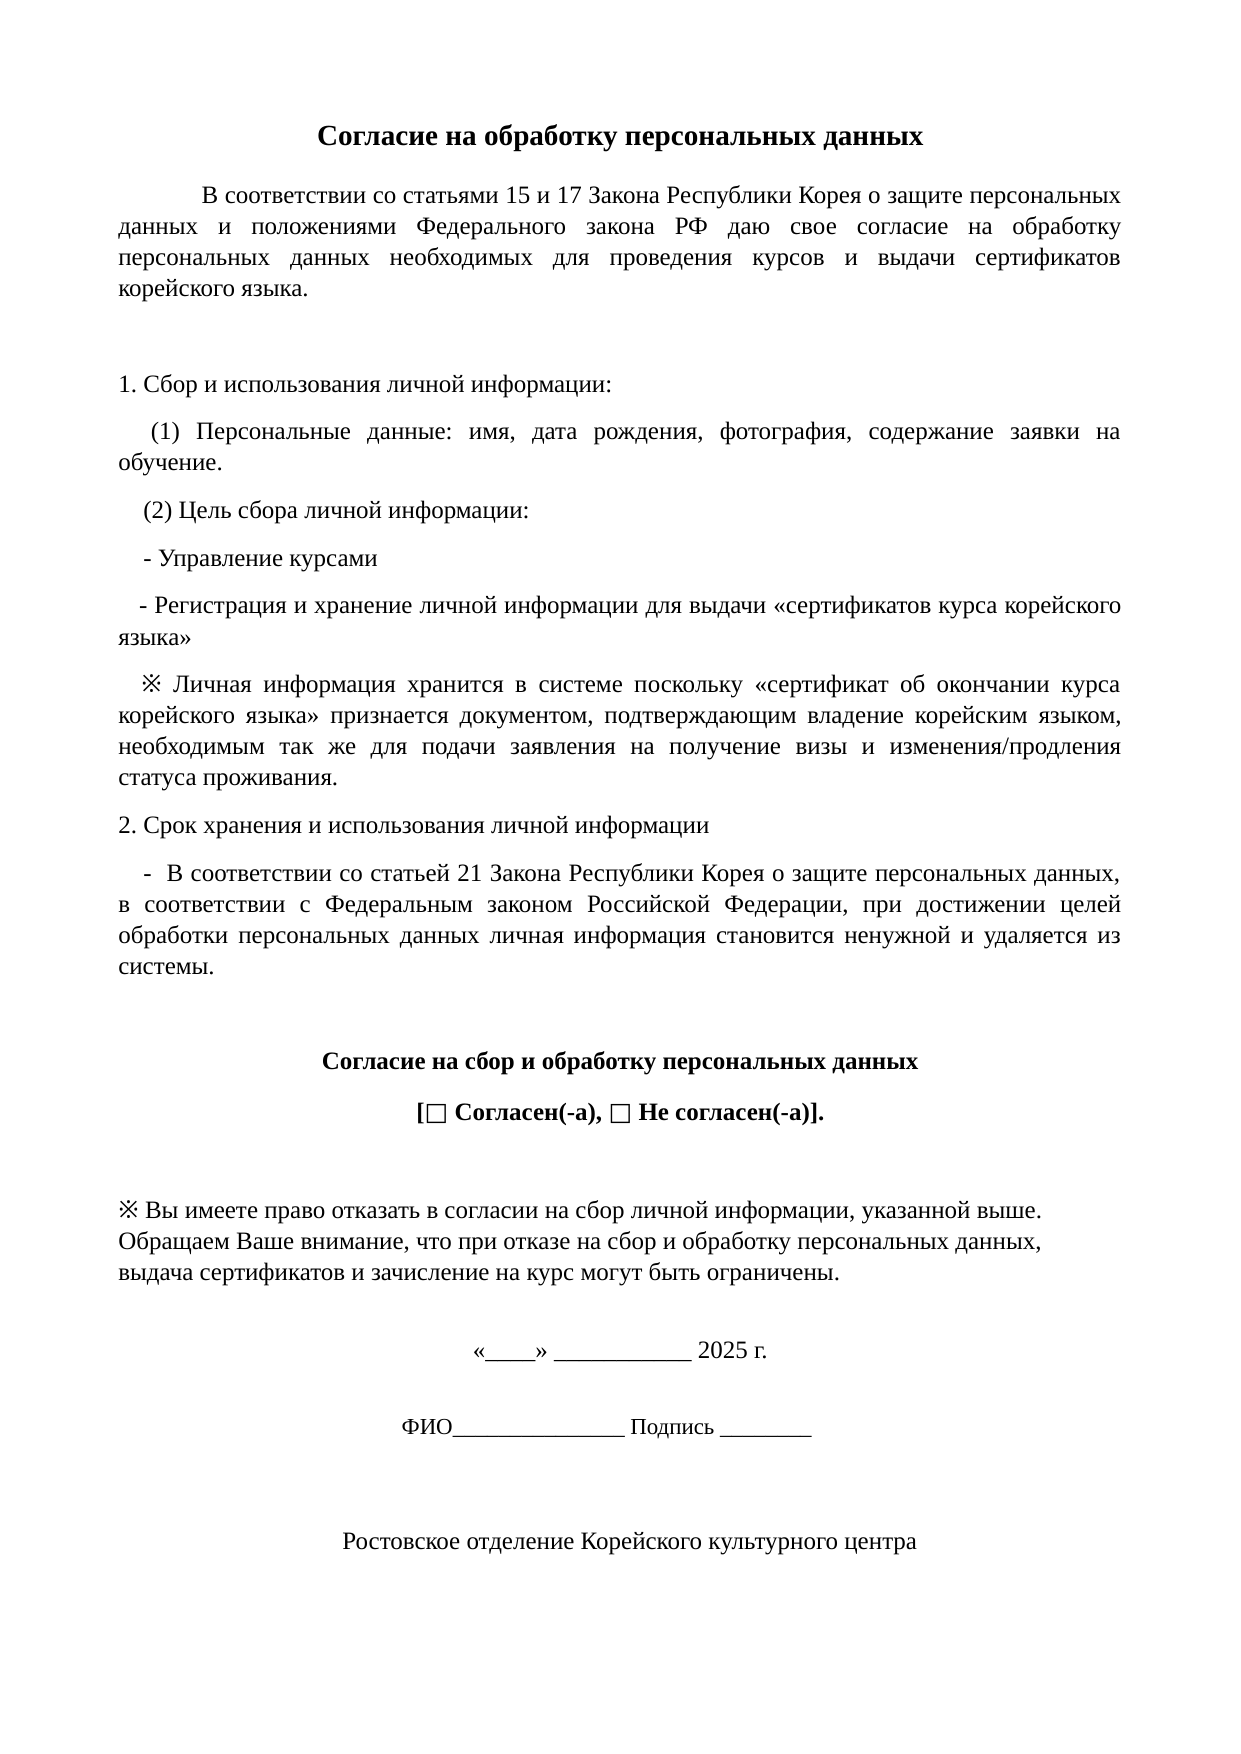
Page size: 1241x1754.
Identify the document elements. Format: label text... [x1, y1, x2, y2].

text Согласие на обработку персональных данных [118, 118, 1122, 152]
text - В соответствии со статьей 21 Закона Республики Корея о защите персональных данных, в соответствии с Федеральным законом Российской Федерации, при достижении целей обработки персональных данных личная информация становится ненужной и удаляется из системы. [118, 858, 1122, 980]
text [□ Согласен(-а), □ Не согласен(-а)]. [118, 1094, 1122, 1128]
text Ростовское отделение Корейского культурного центра [118, 1526, 1122, 1559]
text 2. Срок хранения и использования личной информации [118, 810, 1122, 839]
text 1. Сбор и использования личной информации: [118, 369, 1122, 397]
text - Управление курсами [118, 543, 1122, 572]
text ФИО_______________ Подпись ________ [118, 1413, 1066, 1444]
text (2) Цель сбора личной информации: [118, 495, 1122, 524]
text - Регистрация и хранение личной информации для выдачи «сертификатов курса корейского языка» [118, 591, 1122, 650]
text Согласие на сбор и обработку персональных данных [118, 1046, 1122, 1075]
text (1) Персональные данные: имя, дата рождения, фотография, содержание заявки на обучение. [118, 416, 1122, 476]
text ※ Личная информация хранится в системе поскольку «сертификат об окончании курса корейского языка» признается документом, подтверждающим владение корейским языком, необходимым так же для подачи заявления на получение визы и изменения/продления статуса проживания. [118, 669, 1122, 791]
text В соответствии со статьями 15 и 17 Закона Республики Корея о защите персональных данных и положениями Федерального закона РФ даю свое согласие на обработку персональных данных необходимых для проведения курсов и выдачи сертификатов корейского языка. [118, 180, 1122, 302]
text ※ Вы имеете право отказать в согласии на сбор личной информации, указанной выше. Обращаем Ваше внимание, что при отказе на сбор и обработку персональных данных, выдача сертификатов и зачисление на курс могут быть ограничены. [118, 1195, 1122, 1286]
text «____» ___________ 2025 г. [118, 1335, 1122, 1364]
